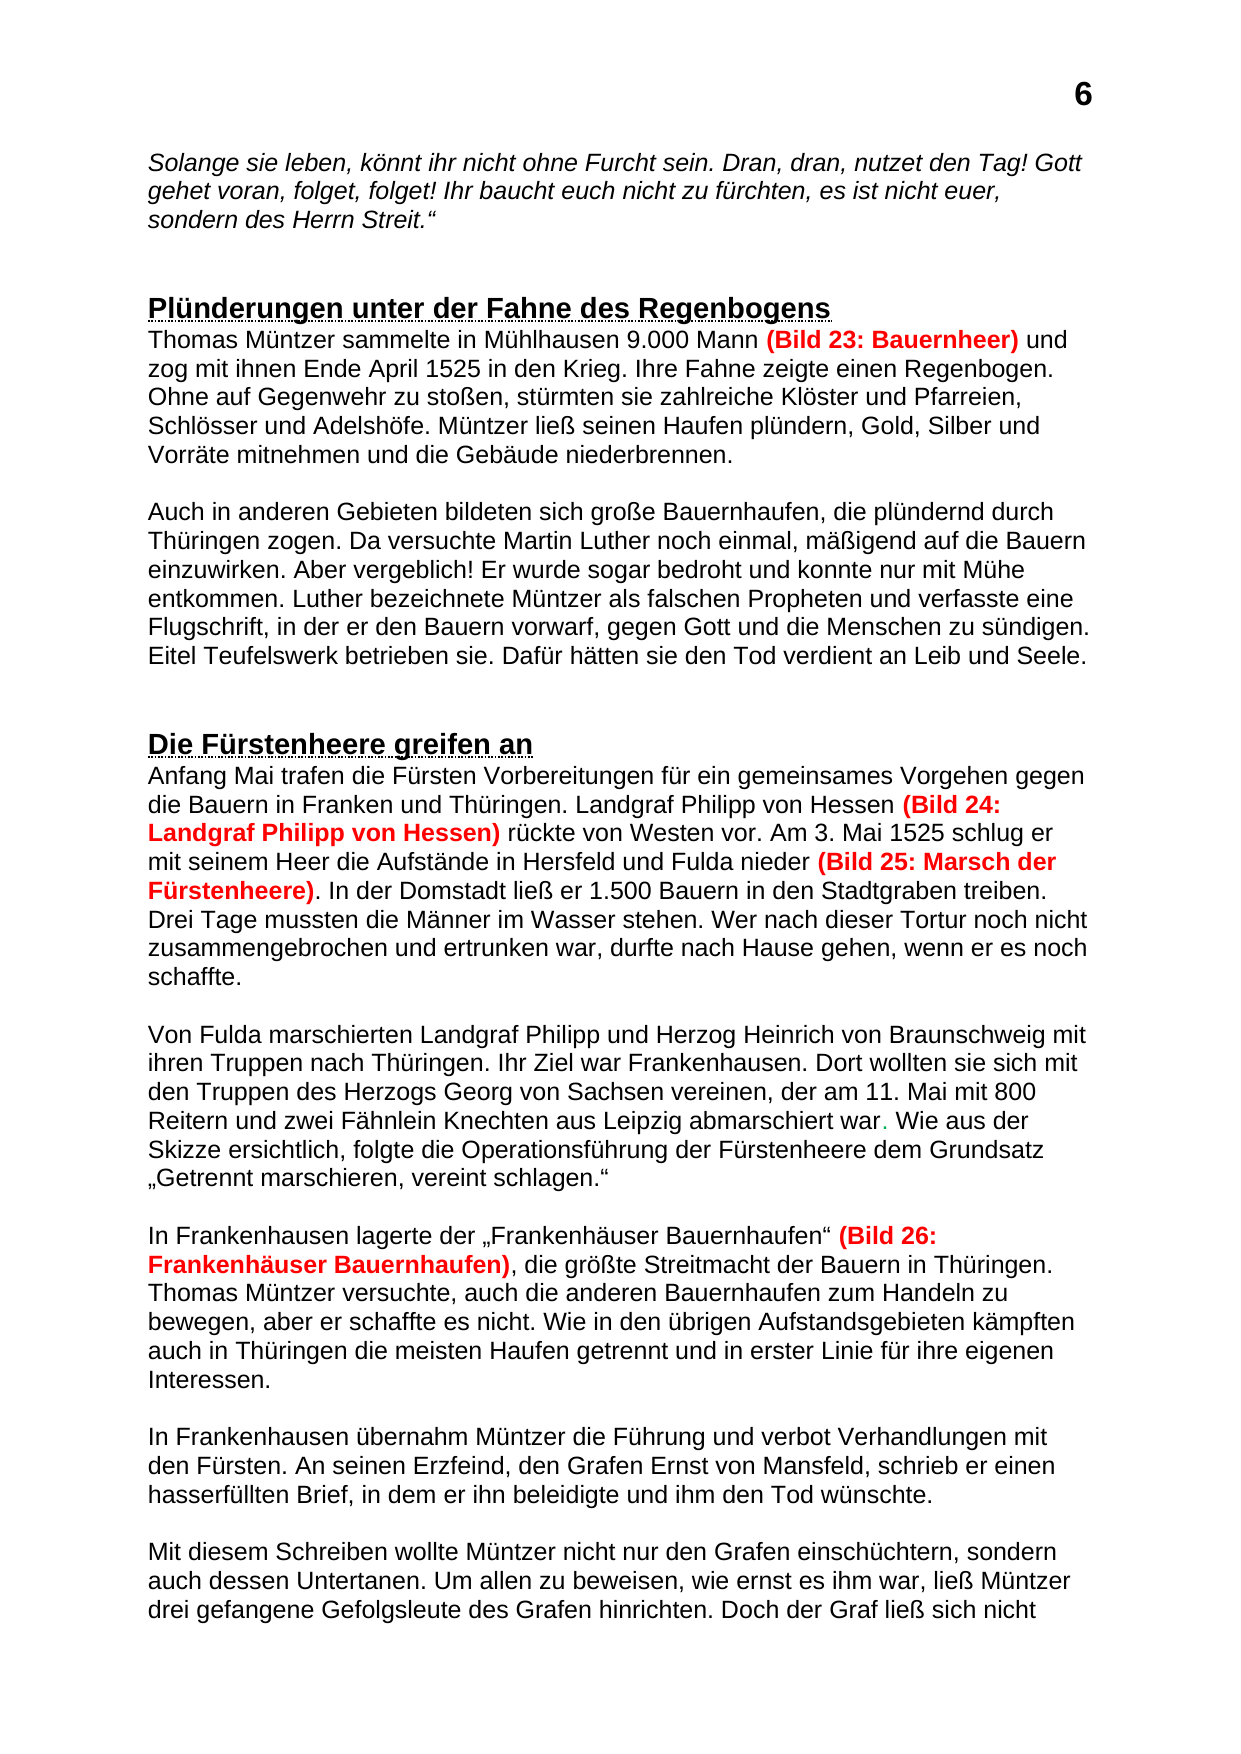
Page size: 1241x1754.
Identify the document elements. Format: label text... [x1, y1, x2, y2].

text Thomas Müntzer sammelte in Mühlhausen 9.000 Mann (Bild 23: Bauernheer) und zog mit ihnen Ende April 1525 in den Krieg. Ihre Fahne zeigte einen Regenbogen. Ohne auf Gegenwehr zu stoßen, stürmten sie zahlreiche Klöster und Pfarreien, Schlösser und Adelshöfe. Müntzer ließ seinen Haufen plündern, Gold, Silber und Vorräte mitnehmen und die Gebäude niederbrennen. [148, 325, 1093, 469]
text Anfang Mai trafen die Fürsten Vorbereitungen für ein gemeinsames Vorgehen gegen die Bauern in Franken und Thüringen. Landgraf Philipp von Hessen (Bild 24: Landgraf Philipp von Hessen) rückte von Westen vor. Am 3. Mai 1525 schlug er mit seinem Heer die Aufstände in Hersfeld und Fulda nieder (Bild 25: Marsch der Fürstenheere). In der Domstadt ließ er 1.500 Bauern in den Stadtgraben treiben. Drei Tage mussten die Männer im Wasser stehen. Wer nach dieser Tortur noch nicht zusammengebrochen und ertrunken war, durfte nach Hause gehen, wenn er es noch schaffte. [148, 761, 1093, 991]
text In Frankenhausen übernahm Müntzer die Führung und verbot Verhandlungen mit den Fürsten. An seinen Erzfeind, den Grafen Ernst von Mansfeld, schrieb er einen hasserfüllten Brief, in dem er ihn beleidigte und ihm den Tod wünschte. [148, 1422, 1093, 1508]
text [148, 148, 1093, 234]
text In Frankenhausen lagerte der „Frankenhäuser Bauernhaufen“ (Bild 26: Frankenhäuser Bauernhaufen), die größte Streitmacht der Bauern in Thüringen. Thomas Müntzer versuchte, auch die anderen Bauernhaufen zum Handeln zu bewegen, aber er schaffte es nicht. Wie in den übrigen Aufstandsgebieten kämpften auch in Thüringen die meisten Haufen getrennt und in erster Linie für ihre eigenen Interessen. [148, 1221, 1093, 1393]
text Von Fulda marschierten Landgraf Philipp und Herzog Heinrich von Braunschweig mit ihren Truppen nach Thüringen. Ihr Ziel war Frankenhausen. Dort wollten sie sich mit den Truppen des Herzogs Georg von Sachsen vereinen, der am 11. Mai mit 800 Reitern und zwei Fähnlein Knechten aus Leipzig abmarschiert war. Wie aus der Skizze ersichtlich, folgte die Operationsführung der Fürstenheere dem Grundsatz „Getrennt marschieren, vereint schlagen.“ [148, 1020, 1093, 1192]
text Die Fürstenheere greifen an [148, 727, 1093, 761]
text Plünderungen unter der Fahne des Regenbogens [148, 291, 1093, 325]
text Auch in anderen Gebieten bildeten sich große Bauernhaufen, die plündernd durch Thüringen zogen. Da versuchte Martin Luther noch einmal, mäßigend auf die Bauern einzuwirken. Aber vergeblich! Er wurde sogar bedroht und konnte nur mit Mühe entkommen. Luther bezeichnete Müntzer als falschen Propheten und verfasste eine Flugschrift, in der er den Bauern vorwarf, gegen Gott und die Menschen zu sündigen. Eitel Teufelswerk betrieben sie. Dafür hätten sie den Tod verdient an Leib und Seele. [148, 497, 1093, 670]
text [148, 1537, 1093, 1623]
